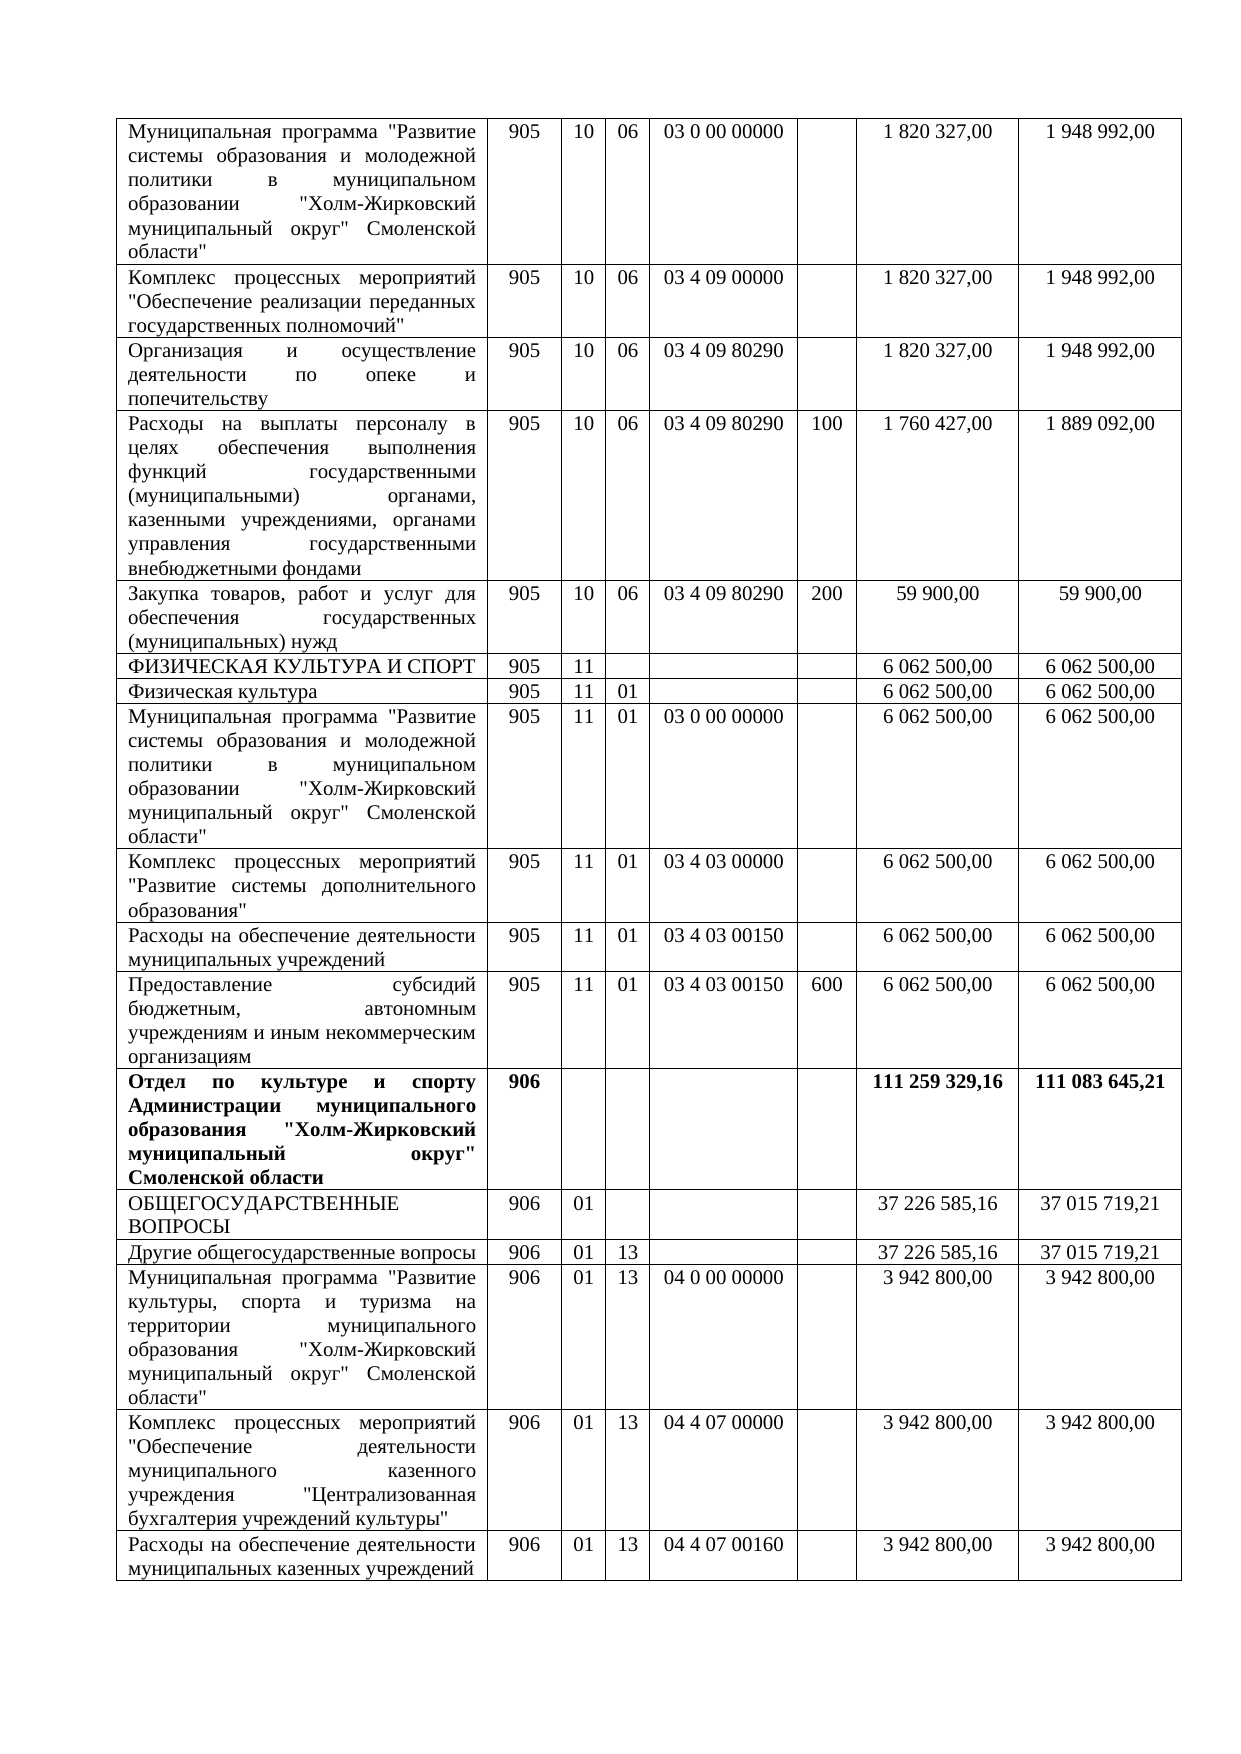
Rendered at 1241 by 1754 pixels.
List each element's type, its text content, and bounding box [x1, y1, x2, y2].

table_cell 11 [562, 849, 605, 922]
table_cell 10 [562, 119, 605, 263]
table_cell [798, 119, 856, 263]
table_cell 13 [606, 1410, 649, 1530]
table_cell [798, 849, 856, 922]
table_cell 10 [562, 265, 605, 337]
table_cell 3 942 800,00 [857, 1531, 1018, 1579]
table_cell [798, 1069, 856, 1189]
table_cell [798, 1265, 856, 1409]
table_cell 59 900,00 [1019, 581, 1181, 653]
table_cell 03 4 09 80290 [650, 581, 797, 653]
table_cell Закупка товаров, работ и услуг для обеспечения государственных (муниципальных) нужд [117, 581, 487, 653]
table_cell 04 0 00 00000 [650, 1265, 797, 1409]
table_cell 1 948 992,00 [1019, 119, 1181, 263]
table_cell 03 4 03 00000 [650, 849, 797, 922]
table_cell 37 015 719,21 [1019, 1190, 1181, 1238]
table_cell 11 [562, 679, 605, 703]
table_cell 11 [562, 923, 605, 971]
table_cell 6 062 500,00 [857, 654, 1018, 678]
table_cell [798, 923, 856, 971]
table_cell [562, 1069, 605, 1189]
table_cell 10 [562, 411, 605, 579]
table_cell 06 [606, 265, 649, 337]
table_cell 04 4 07 00160 [650, 1531, 797, 1579]
table_cell 6 062 500,00 [857, 972, 1018, 1068]
table_cell ФИЗИЧЕСКАЯ КУЛЬТУРА И СПОРТ [117, 654, 487, 678]
table_cell 03 4 09 80290 [650, 338, 797, 410]
table_cell [650, 654, 797, 678]
table_cell 3 942 800,00 [1019, 1265, 1181, 1409]
table_cell 1 889 092,00 [1019, 411, 1181, 579]
table_cell 03 0 00 00000 [650, 119, 797, 263]
table_cell 906 [488, 1265, 561, 1409]
table_cell 11 [562, 972, 605, 1068]
table_cell Организация и осуществление деятельности по опеке и попечительству [117, 338, 487, 410]
table_cell 905 [488, 923, 561, 971]
table_cell Расходы на обеспечение деятельности муниципальных казенных учреждений [117, 1531, 487, 1579]
table_cell 01 [606, 972, 649, 1068]
table_cell 04 4 07 00000 [650, 1410, 797, 1530]
table_cell 1 820 327,00 [857, 119, 1018, 263]
table_cell 905 [488, 654, 561, 678]
table_cell 11 [562, 704, 605, 848]
table_cell 03 4 09 00000 [650, 265, 797, 337]
table_cell Расходы на обеспечение деятельности муниципальных учреждений [117, 923, 487, 971]
table_cell 6 062 500,00 [1019, 679, 1181, 703]
table_cell 6 062 500,00 [1019, 972, 1181, 1068]
table_cell 06 [606, 411, 649, 579]
table_cell [650, 1190, 797, 1238]
table_cell 906 [488, 1531, 561, 1579]
table_cell [650, 679, 797, 703]
table_cell 01 [562, 1531, 605, 1579]
table_cell [606, 1069, 649, 1189]
table_cell [798, 265, 856, 337]
table_cell 905 [488, 411, 561, 579]
table_cell 3 942 800,00 [1019, 1531, 1181, 1579]
table_cell Другие общегосударственные вопросы [117, 1240, 487, 1264]
table_cell 6 062 500,00 [1019, 849, 1181, 922]
table_cell 1 948 992,00 [1019, 338, 1181, 410]
table_cell [798, 654, 856, 678]
table_cell 37 015 719,21 [1019, 1240, 1181, 1264]
table_cell 905 [488, 679, 561, 703]
table_cell 10 [562, 338, 605, 410]
table_cell 111 083 645,21 [1019, 1069, 1181, 1189]
table_cell [650, 1240, 797, 1264]
table_cell 200 [798, 581, 856, 653]
table_cell 03 4 03 00150 [650, 972, 797, 1068]
table_cell 13 [606, 1531, 649, 1579]
table_cell 905 [488, 119, 561, 263]
table_cell 905 [488, 581, 561, 653]
table_cell 06 [606, 119, 649, 263]
table_cell Физическая культура [117, 679, 487, 703]
table_cell 6 062 500,00 [1019, 704, 1181, 848]
table_cell 10 [562, 581, 605, 653]
table_cell 111 259 329,16 [857, 1069, 1018, 1189]
table_cell 6 062 500,00 [857, 679, 1018, 703]
table_cell Комплекс процессных мероприятий "Развитие системы дополнительного образования" [117, 849, 487, 922]
table_cell 6 062 500,00 [1019, 923, 1181, 971]
table_cell [606, 654, 649, 678]
table_cell Комплекс процессных мероприятий "Обеспечение деятельности муниципального казенного учреждения "Централизованная бухгалтерия учреждений культуры" [117, 1410, 487, 1530]
table_cell 1 820 327,00 [857, 338, 1018, 410]
table_cell [798, 338, 856, 410]
table_cell Расходы на выплаты персоналу в целях обеспечения выполнения функций государственными (муниципальными) органами, казенными учреждениями, органами управления государственными внебюджетными фондами [117, 411, 487, 579]
table_cell 01 [562, 1240, 605, 1264]
table_cell [798, 1190, 856, 1238]
table_cell 1 948 992,00 [1019, 265, 1181, 337]
table_cell 3 942 800,00 [857, 1265, 1018, 1409]
table_cell 13 [606, 1265, 649, 1409]
table_cell Отдел по культуре и спорту Администрации муниципального образования "Холм-Жирковский муниципальный округ" Смоленской области [117, 1069, 487, 1189]
table_cell 905 [488, 704, 561, 848]
table_cell 100 [798, 411, 856, 579]
table_cell 01 [562, 1265, 605, 1409]
table_cell Предоставление субсидий бюджетным, автономным учреждениям и иным некоммерческим организациям [117, 972, 487, 1068]
table_cell 01 [606, 679, 649, 703]
table_cell [798, 704, 856, 848]
table_cell 13 [606, 1240, 649, 1264]
table_cell 6 062 500,00 [857, 923, 1018, 971]
table_cell 906 [488, 1410, 561, 1530]
table_cell 3 942 800,00 [1019, 1410, 1181, 1530]
table_cell [606, 1190, 649, 1238]
table_cell 906 [488, 1240, 561, 1264]
table_cell 905 [488, 338, 561, 410]
table_cell Комплекс процессных мероприятий "Обеспечение реализации переданных государственных полномочий" [117, 265, 487, 337]
table_cell 3 942 800,00 [857, 1410, 1018, 1530]
table_cell 59 900,00 [857, 581, 1018, 653]
table_cell 03 4 09 80290 [650, 411, 797, 579]
table_cell 6 062 500,00 [1019, 654, 1181, 678]
table_cell 905 [488, 849, 561, 922]
table_cell 01 [606, 704, 649, 848]
table_cell 905 [488, 972, 561, 1068]
table_cell ОБЩЕГОСУДАРСТВЕННЫЕ ВОПРОСЫ [117, 1190, 487, 1238]
table_cell 11 [562, 654, 605, 678]
table_cell [798, 679, 856, 703]
table_cell 06 [606, 581, 649, 653]
table_cell 01 [606, 849, 649, 922]
table_cell 01 [606, 923, 649, 971]
table_cell 1 760 427,00 [857, 411, 1018, 579]
table_cell 03 0 00 00000 [650, 704, 797, 848]
table_cell 906 [488, 1190, 561, 1238]
table_cell 37 226 585,16 [857, 1190, 1018, 1238]
table_cell 01 [562, 1190, 605, 1238]
table_cell 600 [798, 972, 856, 1068]
table_cell Муниципальная программа "Развитие системы образования и молодежной политики в муниципальном образовании "Холм-Жирковский муниципальный округ" Смоленской области" [117, 119, 487, 263]
table_cell 905 [488, 265, 561, 337]
table_cell [798, 1531, 856, 1579]
table_cell 6 062 500,00 [857, 849, 1018, 922]
table_cell Муниципальная программа "Развитие культуры, спорта и туризма на территории муниципального образования "Холм-Жирковский муниципальный округ" Смоленской области" [117, 1265, 487, 1409]
table_cell 6 062 500,00 [857, 704, 1018, 848]
table_cell 906 [488, 1069, 561, 1189]
table_cell 37 226 585,16 [857, 1240, 1018, 1264]
table_cell [798, 1240, 856, 1264]
table_cell Муниципальная программа "Развитие системы образования и молодежной политики в муниципальном образовании "Холм-Жирковский муниципальный округ" Смоленской области" [117, 704, 487, 848]
table_cell 1 820 327,00 [857, 265, 1018, 337]
table_cell [798, 1410, 856, 1530]
table_cell 06 [606, 338, 649, 410]
table_cell [650, 1069, 797, 1189]
table_cell 01 [562, 1410, 605, 1530]
table_cell 03 4 03 00150 [650, 923, 797, 971]
